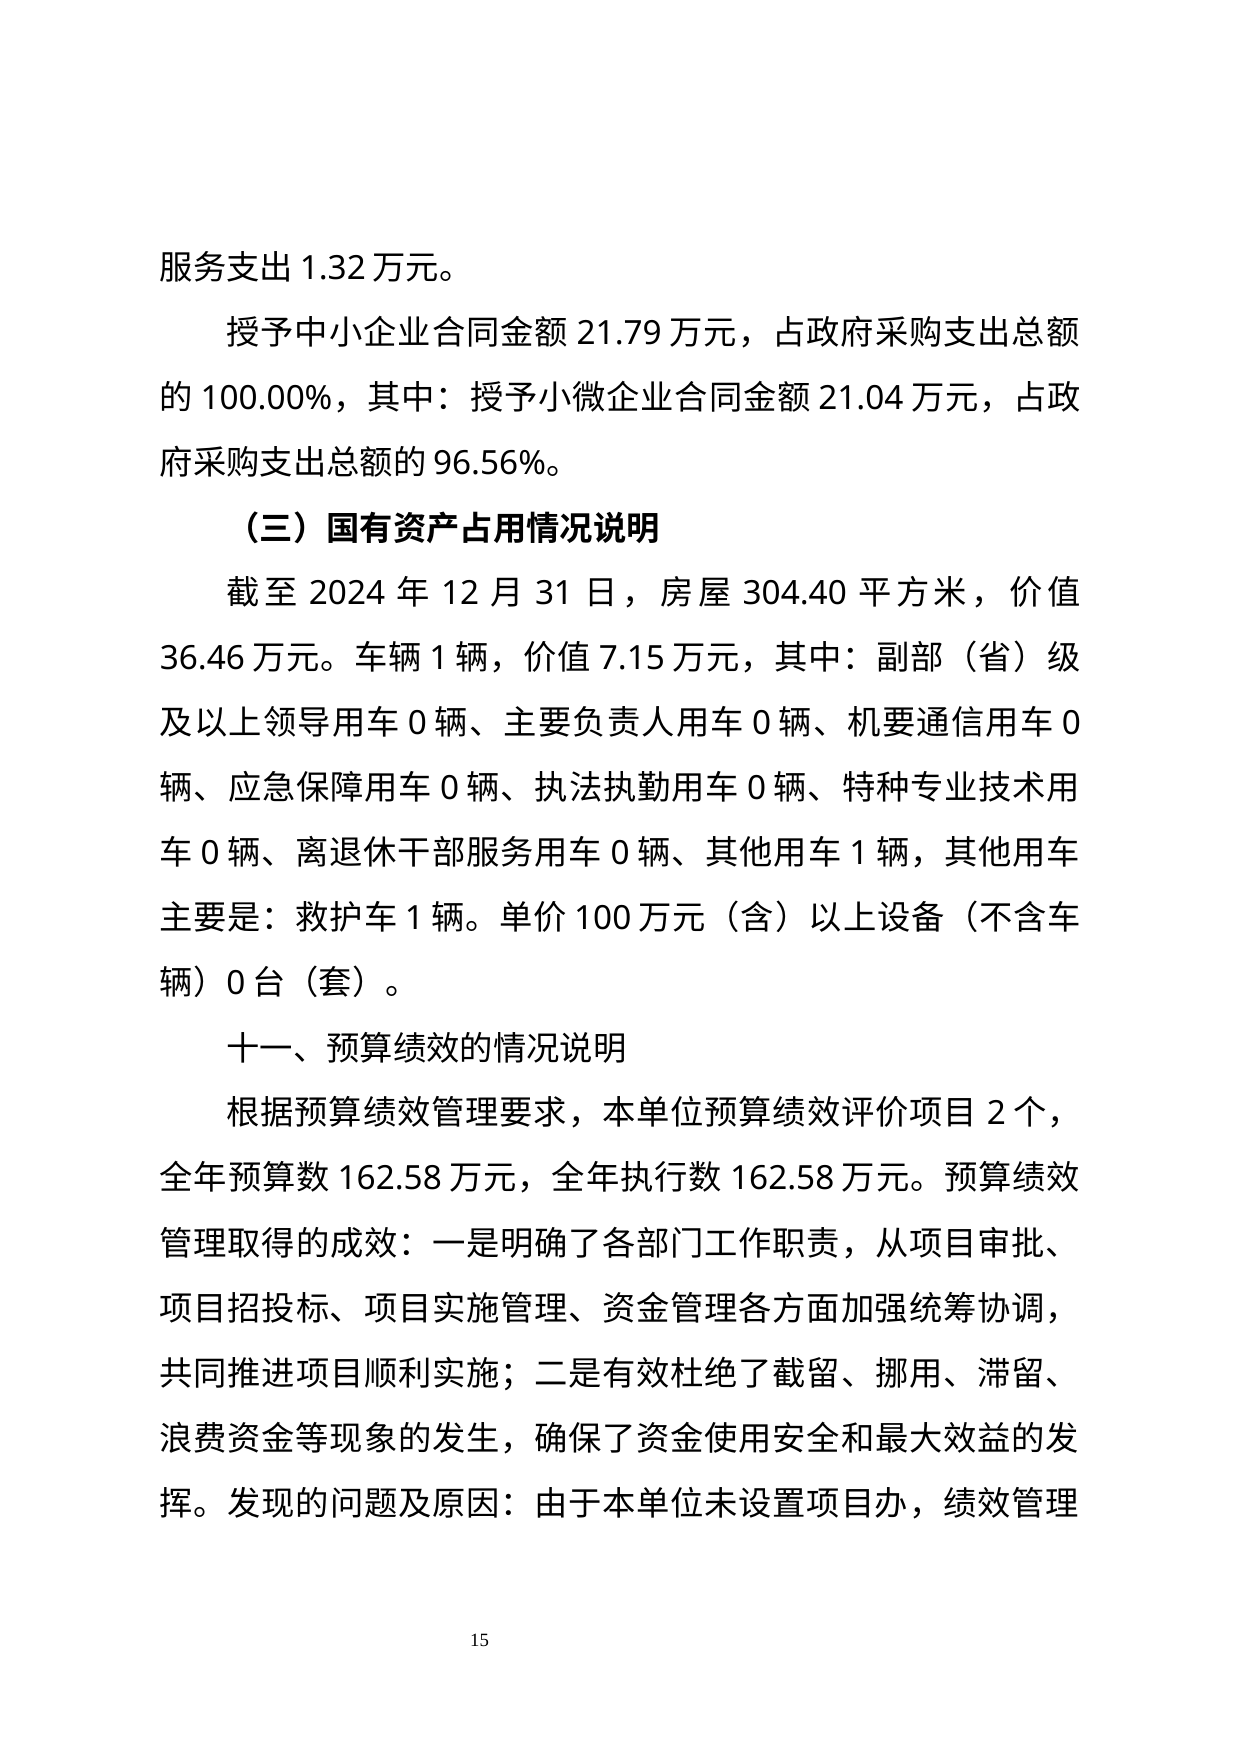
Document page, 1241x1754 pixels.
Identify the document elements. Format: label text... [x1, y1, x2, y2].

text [159, 233, 1081, 298]
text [159, 1078, 1081, 1533]
text 授予中小企业合同金额21.79万元，占政府采购支出总额的100.00%，其中：授予小微企业合同金额21.04万元，占政府采购支出总额的96.56%。 [159, 298, 1081, 493]
text 截至2024年12月31日，房屋304.40平方米，价值36.46万元。车辆1辆，价值7.15万元，其中：副部（省）级及以上领导用车0辆、主要负责人用车0辆、机要通信用车0辆、应急保障用车0辆、执法执勤用车0辆、特种专业技术用车0辆、离退休干部服务用车0辆、其他用车1辆，其他用车主要是：救护车1辆。单价100万元（含）以上设备（不含车辆）0台（套）。 [159, 558, 1081, 1013]
text 十一、预算绩效的情况说明 [159, 1013, 1081, 1078]
text （三）国有资产占用情况说明 [159, 493, 1081, 558]
